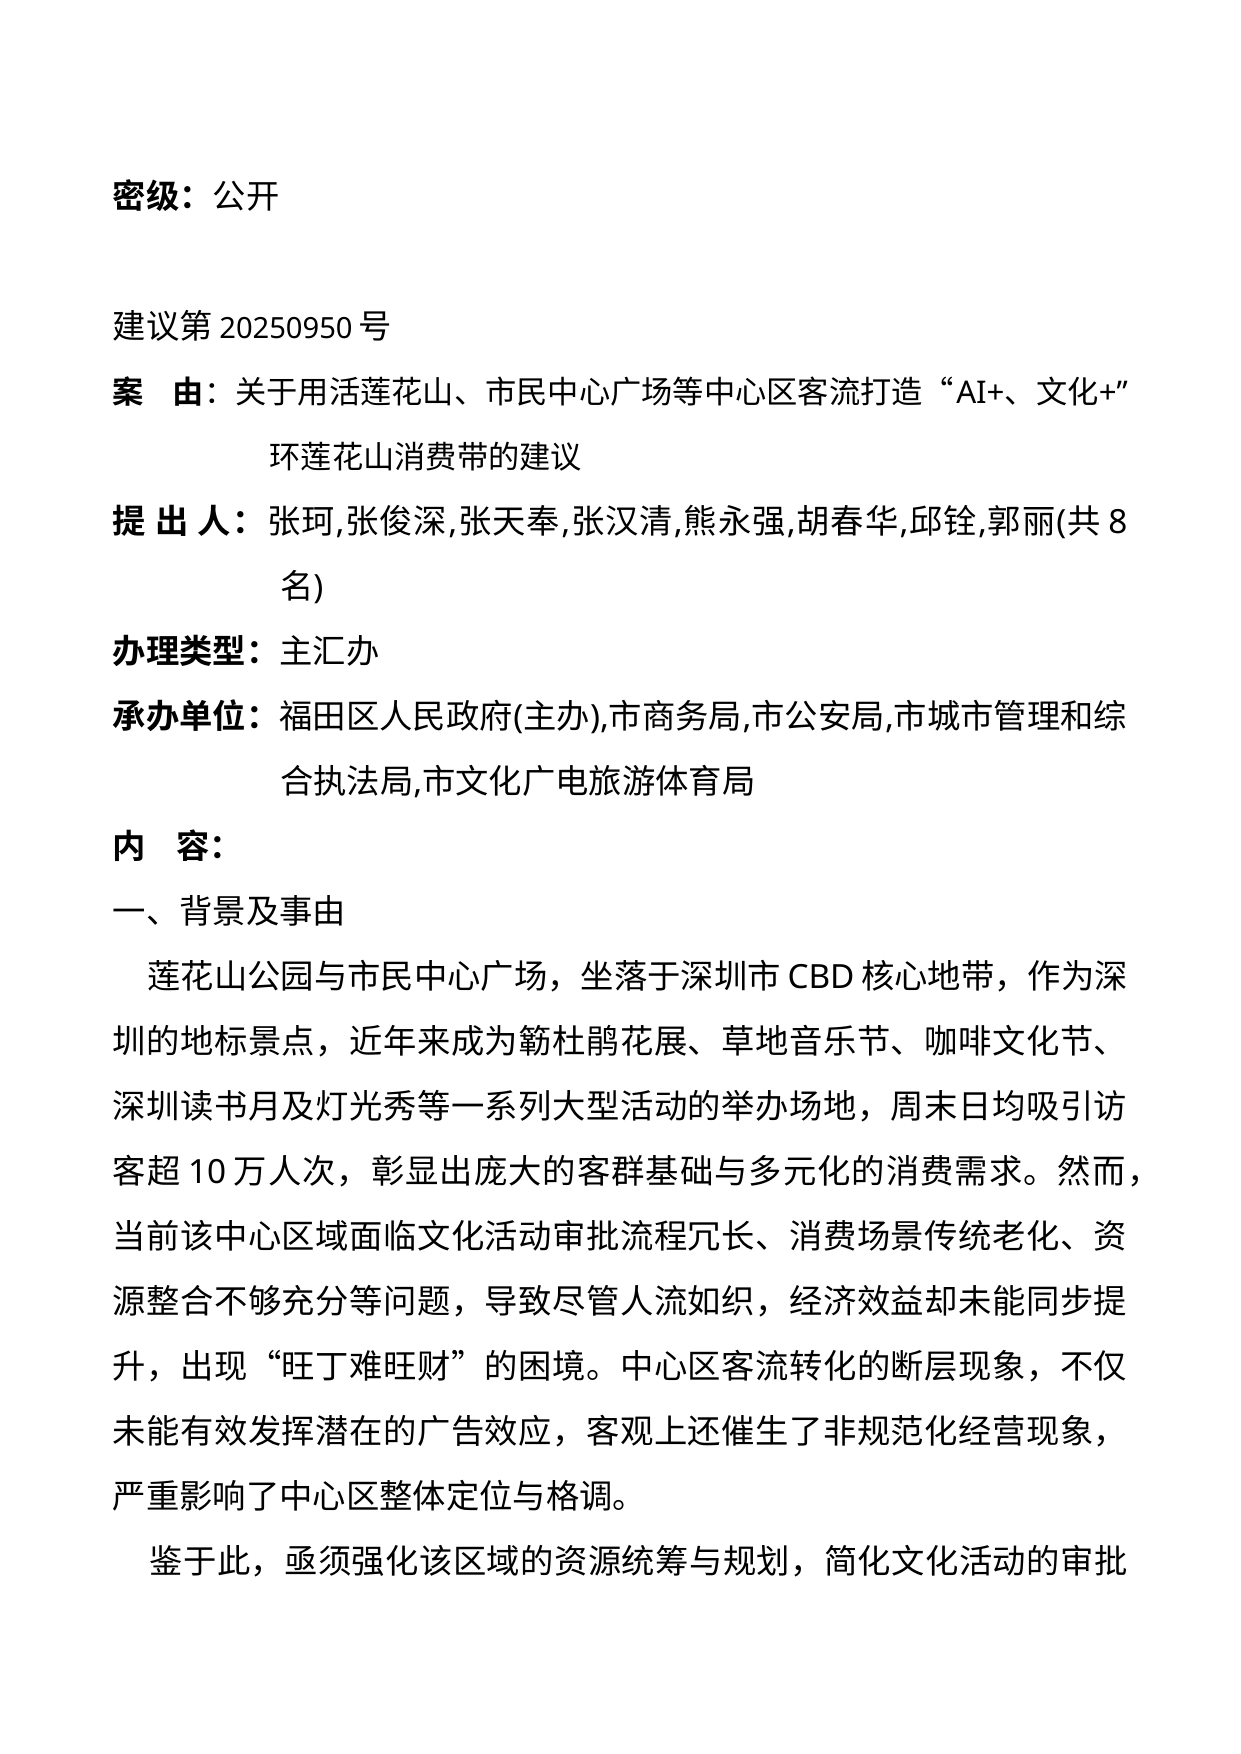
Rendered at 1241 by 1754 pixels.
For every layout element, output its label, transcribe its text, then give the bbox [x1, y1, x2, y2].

text 提 出 人：张珂,张俊深,张天奉,张汉清,熊永强,胡春华,邱铨,郭丽(共8名) [112, 487, 1128, 617]
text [112, 1527, 1128, 1592]
text 承办单位：福田区人民政府(主办),市商务局,市公安局,市城市管理和综合执法局,市文化广电旅游体育局 [112, 682, 1128, 812]
text 案 由：关于用活莲花山、市民中心广场等中心区客流打造“AI+、文化+”环莲花山消费带的建议 [112, 357, 1128, 487]
text 莲花山公园与市民中心广场，坐落于深圳市CBD核心地带，作为深圳的地标景点，近年来成为簕杜鹃花展、草地音乐节、咖啡文化节、深圳读书月及灯光秀等一系列大型活动的举办场地，周末日均吸引访客超10万人次，彰显出庞大的客群基础与多元化的消费需求。然而，当前该中心区域面临文化活动审批流程冗长、消费场景传统老化、资源整合不够充分等问题，导致尽管人流如织，经济效益却未能同步提升，出现“旺丁难旺财”的困境。中心区客流转化的断层现象，不仅未能有效发挥潜在的广告效应，客观上还催生了非规范化经营现象，严重影响了中心区整体定位与格调。 [112, 942, 1128, 1527]
text 办理类型：主汇办 [112, 617, 1128, 682]
text 一、背景及事由 [112, 877, 1128, 942]
text 密级：公开 [112, 162, 1128, 227]
text 建议第20250950号 [112, 292, 1128, 357]
text 内 容： [112, 812, 1128, 877]
